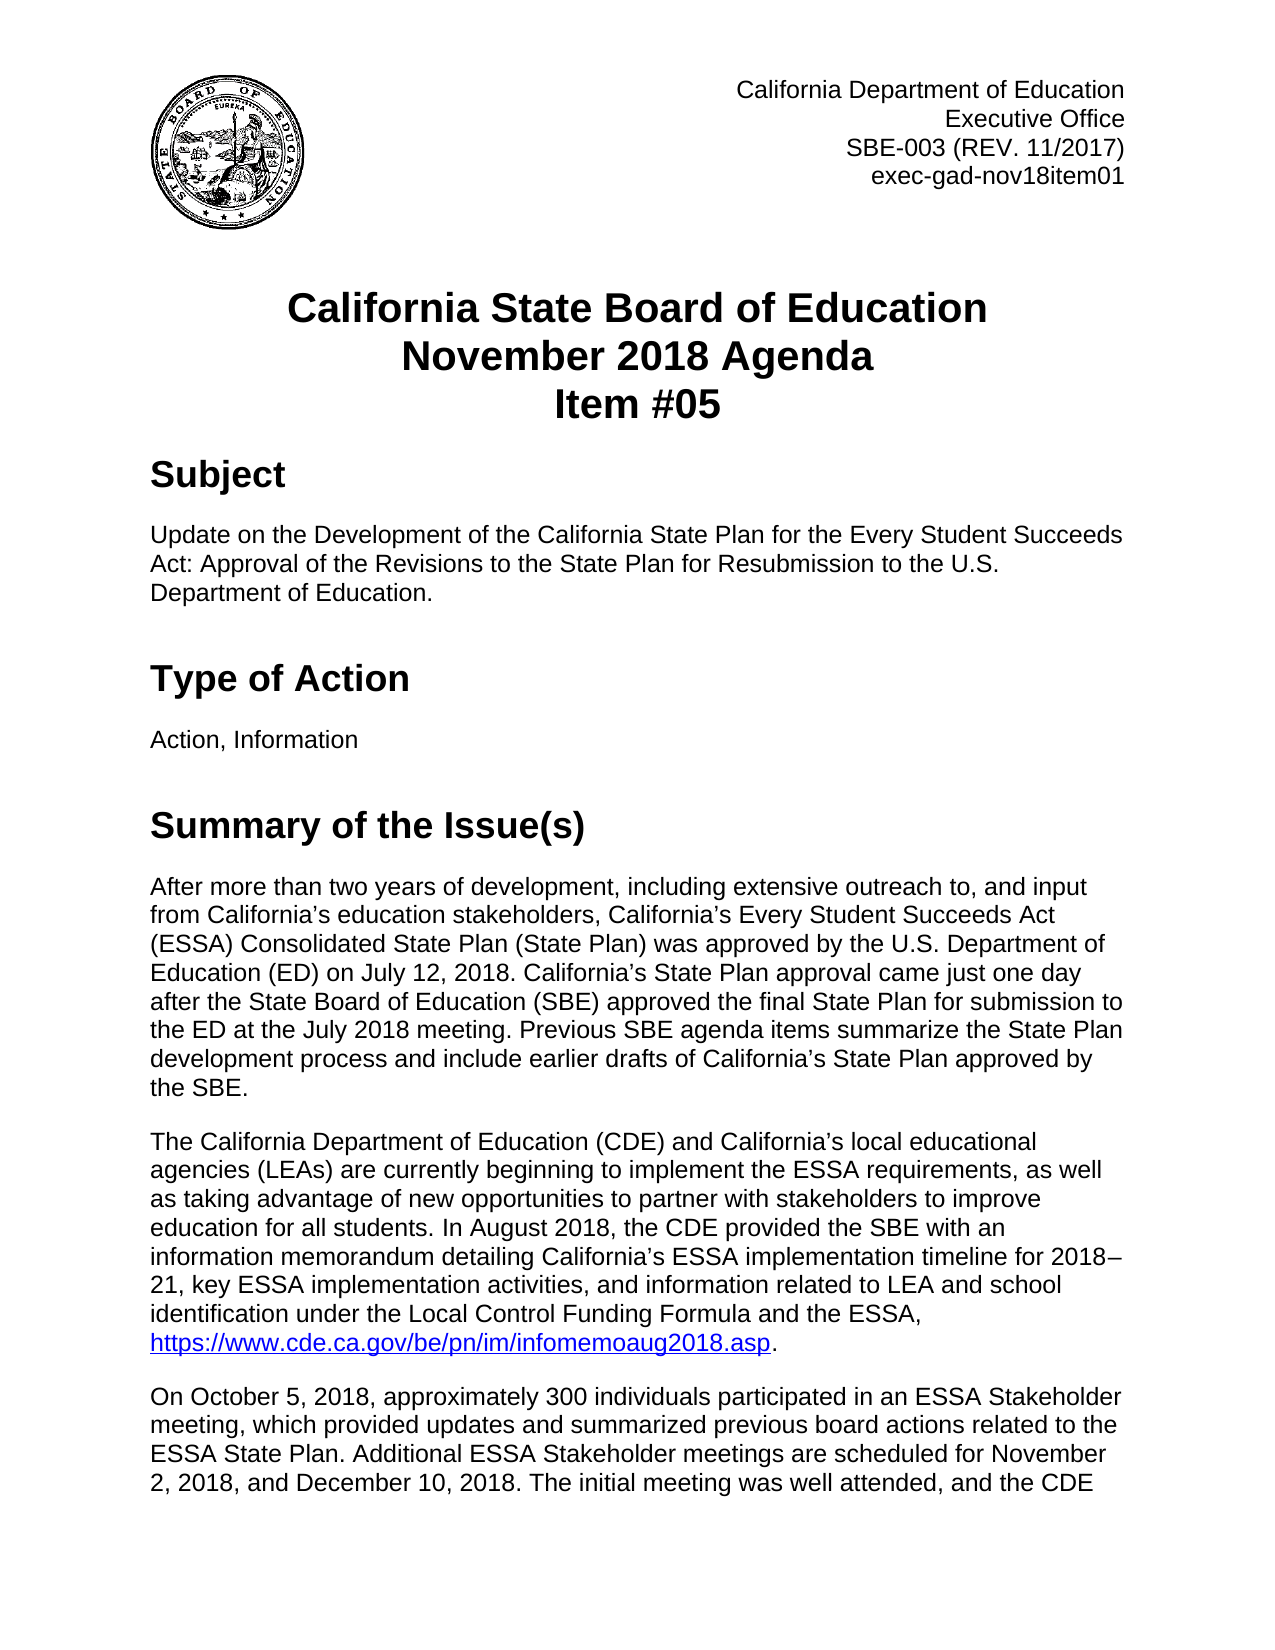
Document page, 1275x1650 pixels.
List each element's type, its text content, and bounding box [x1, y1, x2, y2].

subtitle Type of Action [150, 657, 1125, 700]
text After more than two years of development, including extensive outreach to, and input from California’s education stakeholders, California’s Every Student Succeeds Act (ESSA) Consolidated State Plan (State Plan) was approved by the U.S. Department of Education (ED) on July 12, 2018. California’s State Plan approval came just one day after the State Board of Education (SBE) approved the final State Plan for submission to the ED at the July 2018 meeting. Previous SBE agenda items summarize the State Plan development process and include earlier drafts of California’s State Plan approved by the SBE. [150, 872, 1125, 1102]
text Update on the Development of the California State Plan for the Every Student Succeeds Act: Approval of the Revisions to the State Plan for Resubmission to the U.S. Department of Education. [150, 520, 1125, 607]
subtitle Subject [150, 452, 1125, 495]
text SBE-003 (REV. 11/2017) [675, 132, 1125, 161]
text Action, Information [150, 725, 1125, 753]
text California Department of Education [675, 75, 1125, 104]
text exec-gad-nov18item01 [675, 161, 1125, 190]
text Executive Office [675, 104, 1125, 132]
text The California Department of Education (CDE) and California’s local educational agencies (LEAs) are currently beginning to implement the ESSA requirements, as well as taking advantage of new opportunities to partner with stakeholders to improve education for all students. In August 2018, the CDE provided the SBE with an information memorandum detailing California’s ESSA implementation timeline for 2018–21, key ESSA implementation activities, and information related to LEA and school identification under the Local Control Funding Formula and the ESSA, https://www.cde.ca.gov/be/pn/im/infomemoaug2018.asp. [150, 1127, 1125, 1357]
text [150, 1382, 1125, 1497]
subtitle Summary of the Issue(s) [150, 803, 1125, 847]
subtitle California State Board of Education November 2018 Agenda Item #05 [150, 283, 1125, 427]
picture [150, 75, 305, 230]
